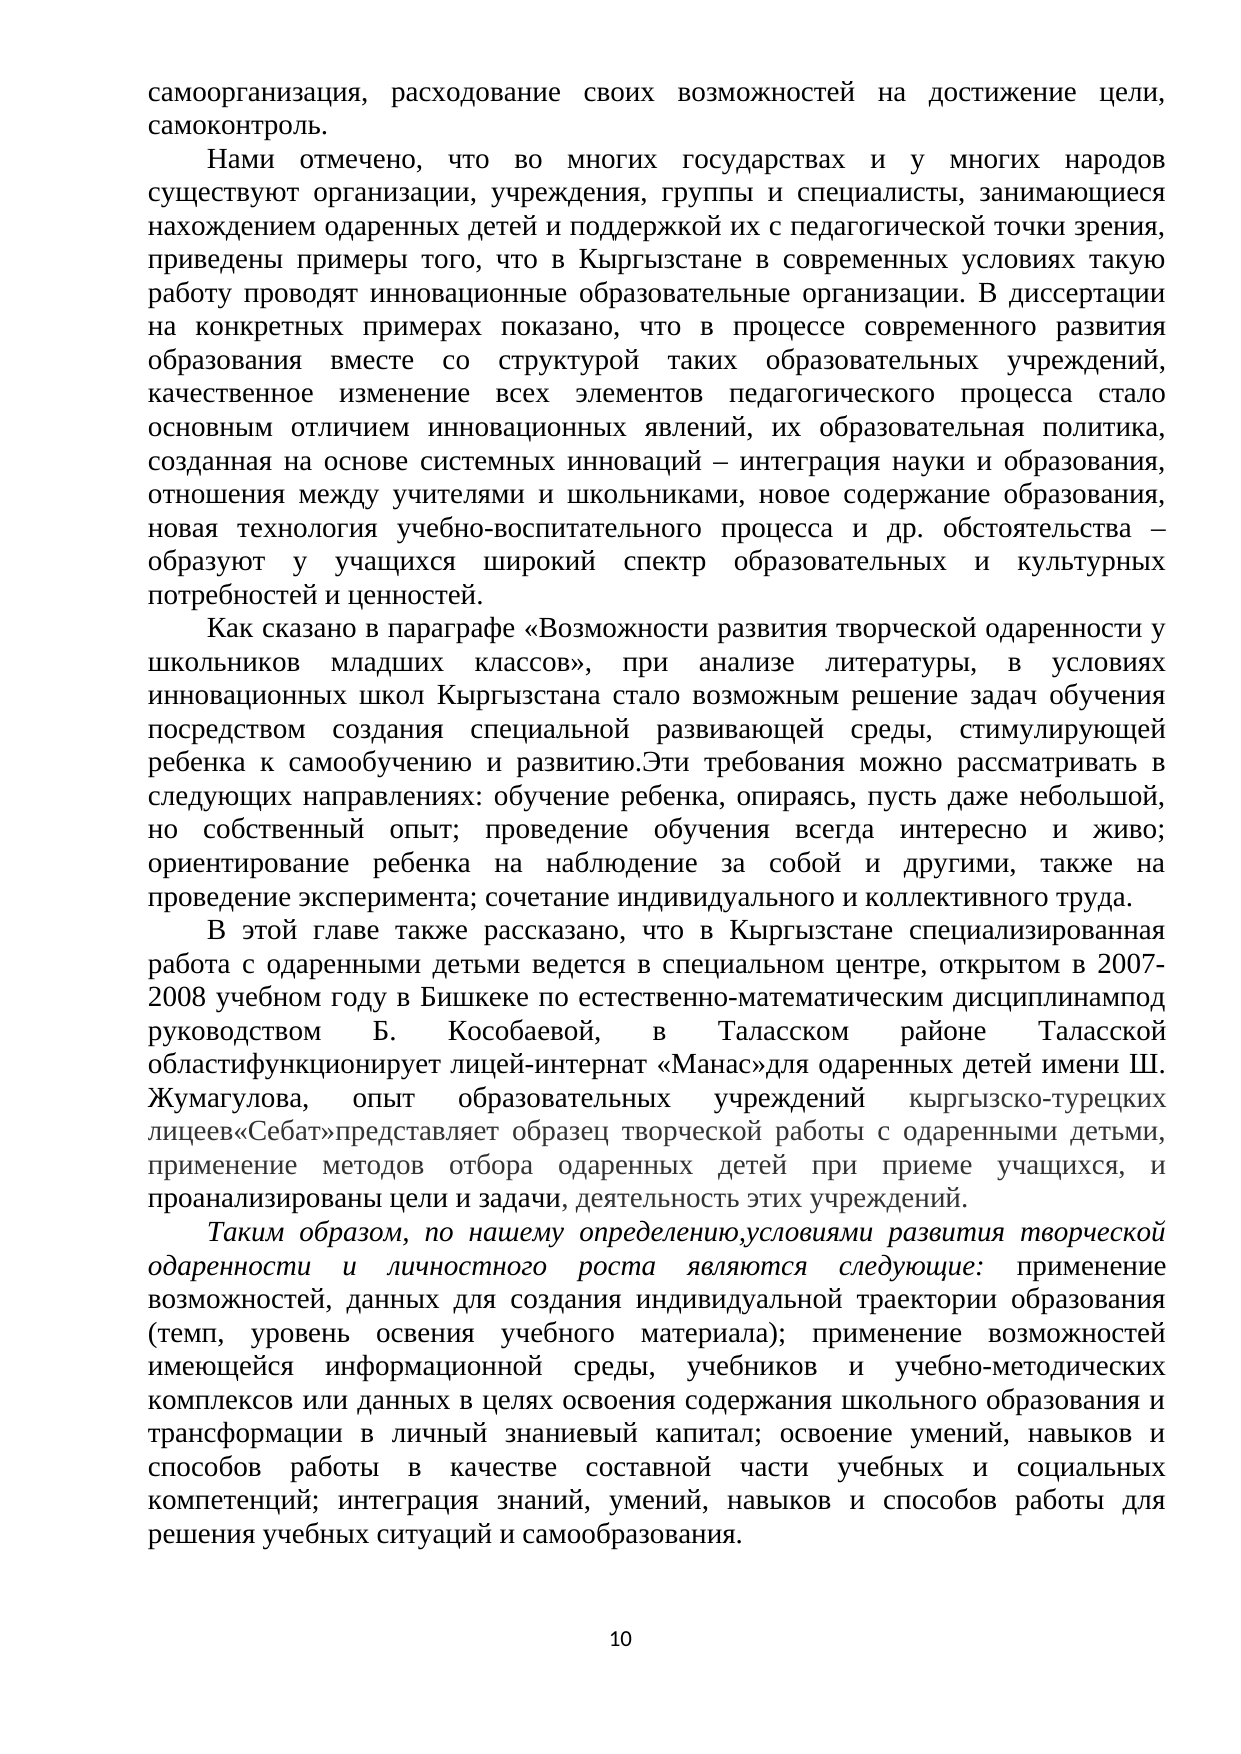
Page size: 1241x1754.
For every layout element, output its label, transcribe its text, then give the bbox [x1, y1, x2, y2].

text Как сказано в параграфе «Возможности развития творческой одаренности у школьников младших классов», при анализе литературы, в условиях инновационных школ Кыргызстана стало возможным решение задач обучения посредством создания специальной развивающей среды, стимулирующей ребенка к самообучению и развитию.Эти требования можно рассматривать в следующих направлениях: обучение ребенка, опираясь, пусть даже небольшой, но собственный опыт; проведение обучения всегда интересно и живо; ориентирование ребенка на наблюдение за собой и другими, также на проведение эксперимента; сочетание индивидуального и коллективного труда. [148, 610, 1166, 912]
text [148, 74, 1166, 141]
text Таким образом, по нашему определению,условиями развития творческой одаренности и личностного роста являются следующие: применение возможностей, данных для создания индивидуальной траектории образования (темп, уровень освения учебного материала); применение возможностей имеющейся информационной среды, учебников и учебно-методических комплексов или данных в целях освоения содержания школьного образования и трансформации в личный знаниевый капитал; освоение умений, навыков и способов работы в качестве составной части учебных и социальных компетенций; интеграция знаний, умений, навыков и способов работы для решения учебных ситуаций и самообразования. [148, 1214, 1166, 1549]
text Нами отмечено, что во многих государствах и у многих народов существуют организации, учреждения, группы и специалисты, занимающиеся нахождением одаренных детей и поддержкой их с педагогической точки зрения, приведены примеры того, что в Кыргызстане в современных условиях такую работу проводят инновационные образовательные организации. В диссертации на конкретных примерах показано, что в процессе современного развития образования вместе со структурой таких образовательных учреждений, качественное изменение всех элементов педагогического процесса стало основным отличием инновационных явлений, их образовательная политика, созданная на основе системных инноваций – интеграция науки и образования, отношения между учителями и школьниками, новое содержание образования, новая технология учебно-воспитательного процесса и др. обстоятельства – образуют у учащихся широкий спектр образовательных и культурных потребностей и ценностей. [148, 141, 1166, 610]
text В этой главе также рассказано, что в Кыргызстане специализированная работа с одаренными детьми ведется в специальном центре, открытом в 2007-2008 учебном году в Бишкеке по естественно-математическим дисциплинампод руководством Б. Кособаевой, в Таласском районе Таласской областифункционирует лицей-интернат «Манас»для одаренных детей имени Ш. Жумагулова, опыт образовательных учреждений кыргызско-турецких лицеев«Себат»представляет образец творческой работы с одаренными детьми, применение методов отбора одаренных детей при приеме учащихся, и проанализированы цели и задачи, деятельность этих учреждений. [148, 912, 1166, 1214]
